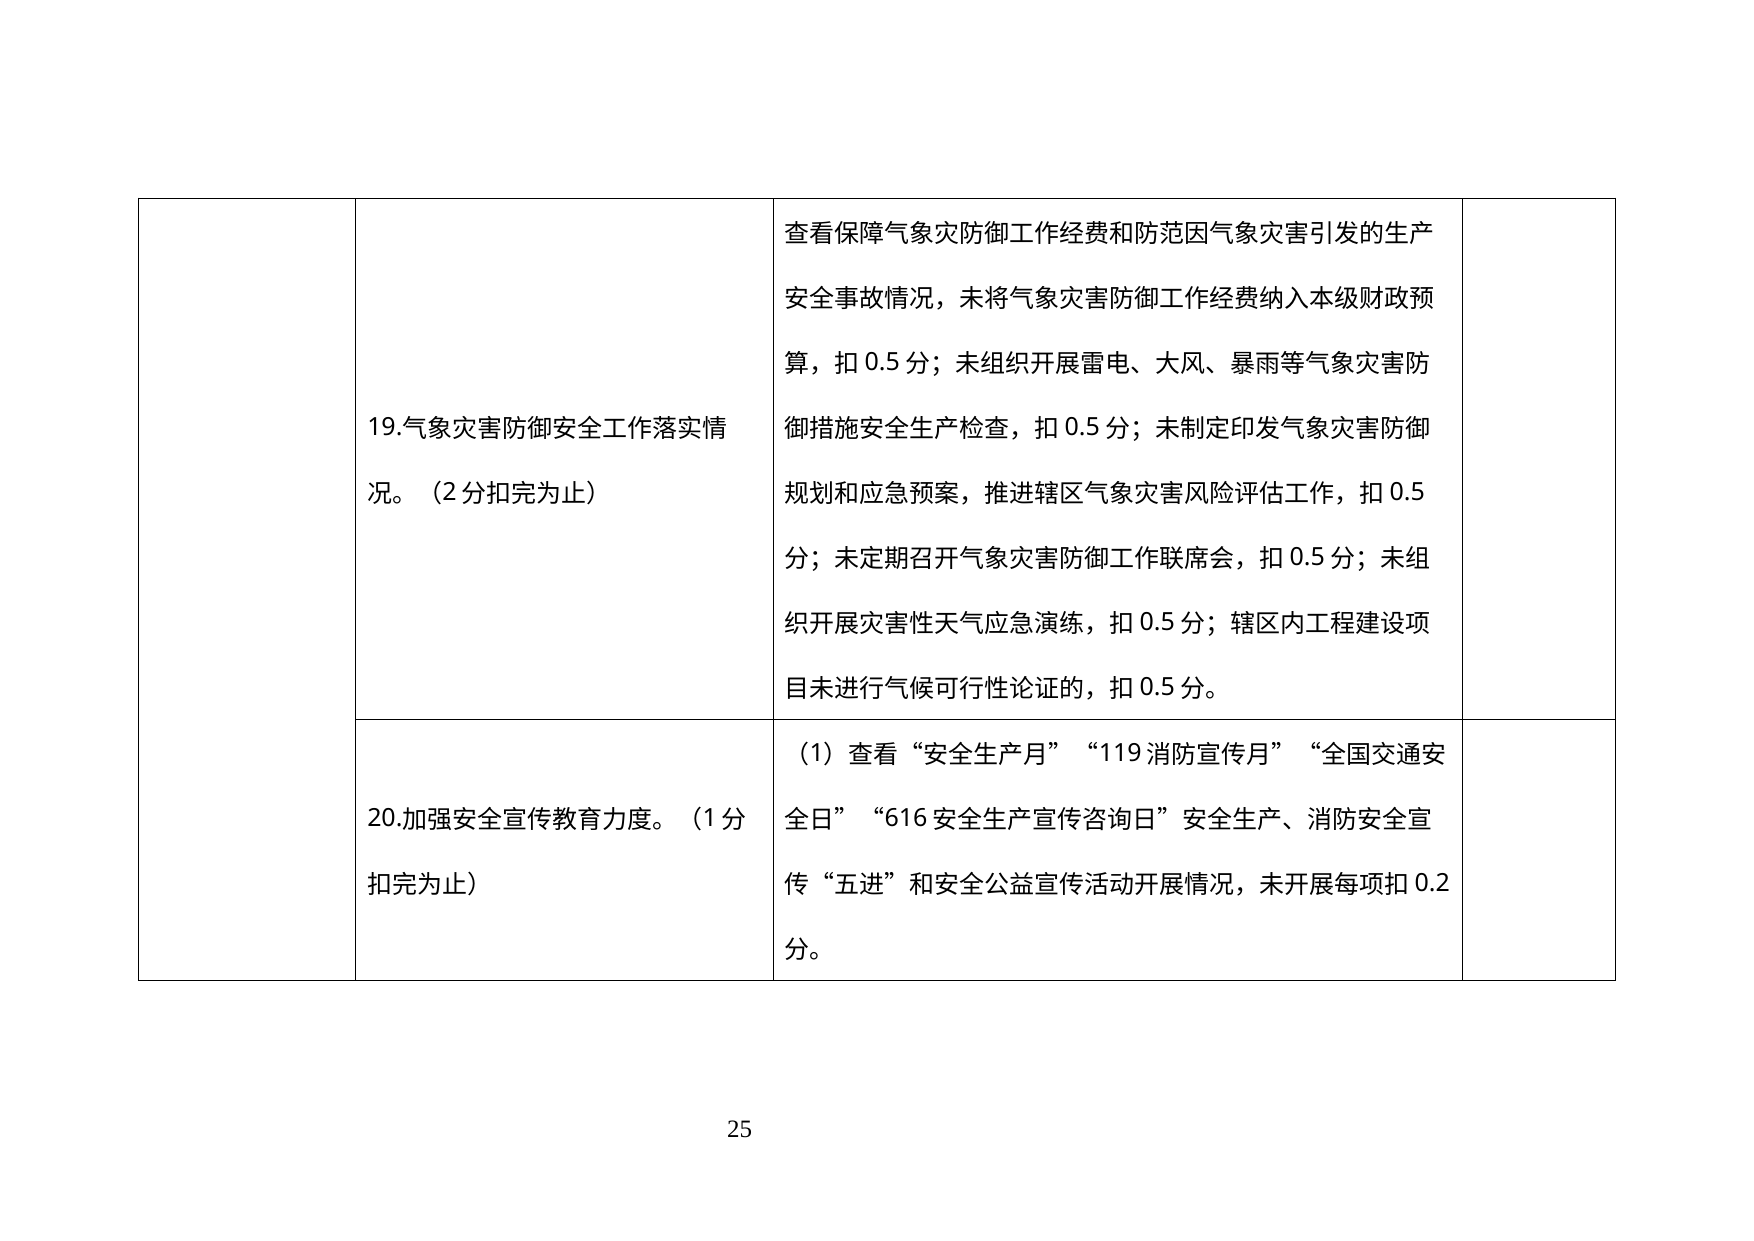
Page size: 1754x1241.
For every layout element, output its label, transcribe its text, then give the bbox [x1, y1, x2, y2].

table_cell 查看保障气象灾防御工作经费和防范因气象灾害引发的生产安全事故情况，未将气象灾害防御工作经费纳入本级财政预算，扣0.5分；未组织开展雷电、大风、暴雨等气象灾害防御措施安全生产检查，扣0.5分；未制定印发气象灾害防御规划和应急预案，推进辖区气象灾害风险评估工作，扣0.5分；未定期召开气象灾害防御工作联席会，扣0.5分；未组织开展灾害性天气应急演练，扣0.5分；辖区内工程建设项目未进行气候可行性论证的，扣0.5分。 [774, 199, 1462, 719]
table_cell 19.气象灾害防御安全工作落实情况。（2分扣完为止） [356, 199, 773, 719]
table_cell （1）查看“安全生产月”“119消防宣传月”“全国交通安全日”“616安全生产宣传咨询日”安全生产、消防安全宣传“五进”和安全公益宣传活动开展情况，未开展每项扣0.2分。 [774, 720, 1462, 980]
table_cell [1463, 199, 1615, 719]
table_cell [356, 720, 773, 980]
table_cell [1463, 720, 1615, 980]
